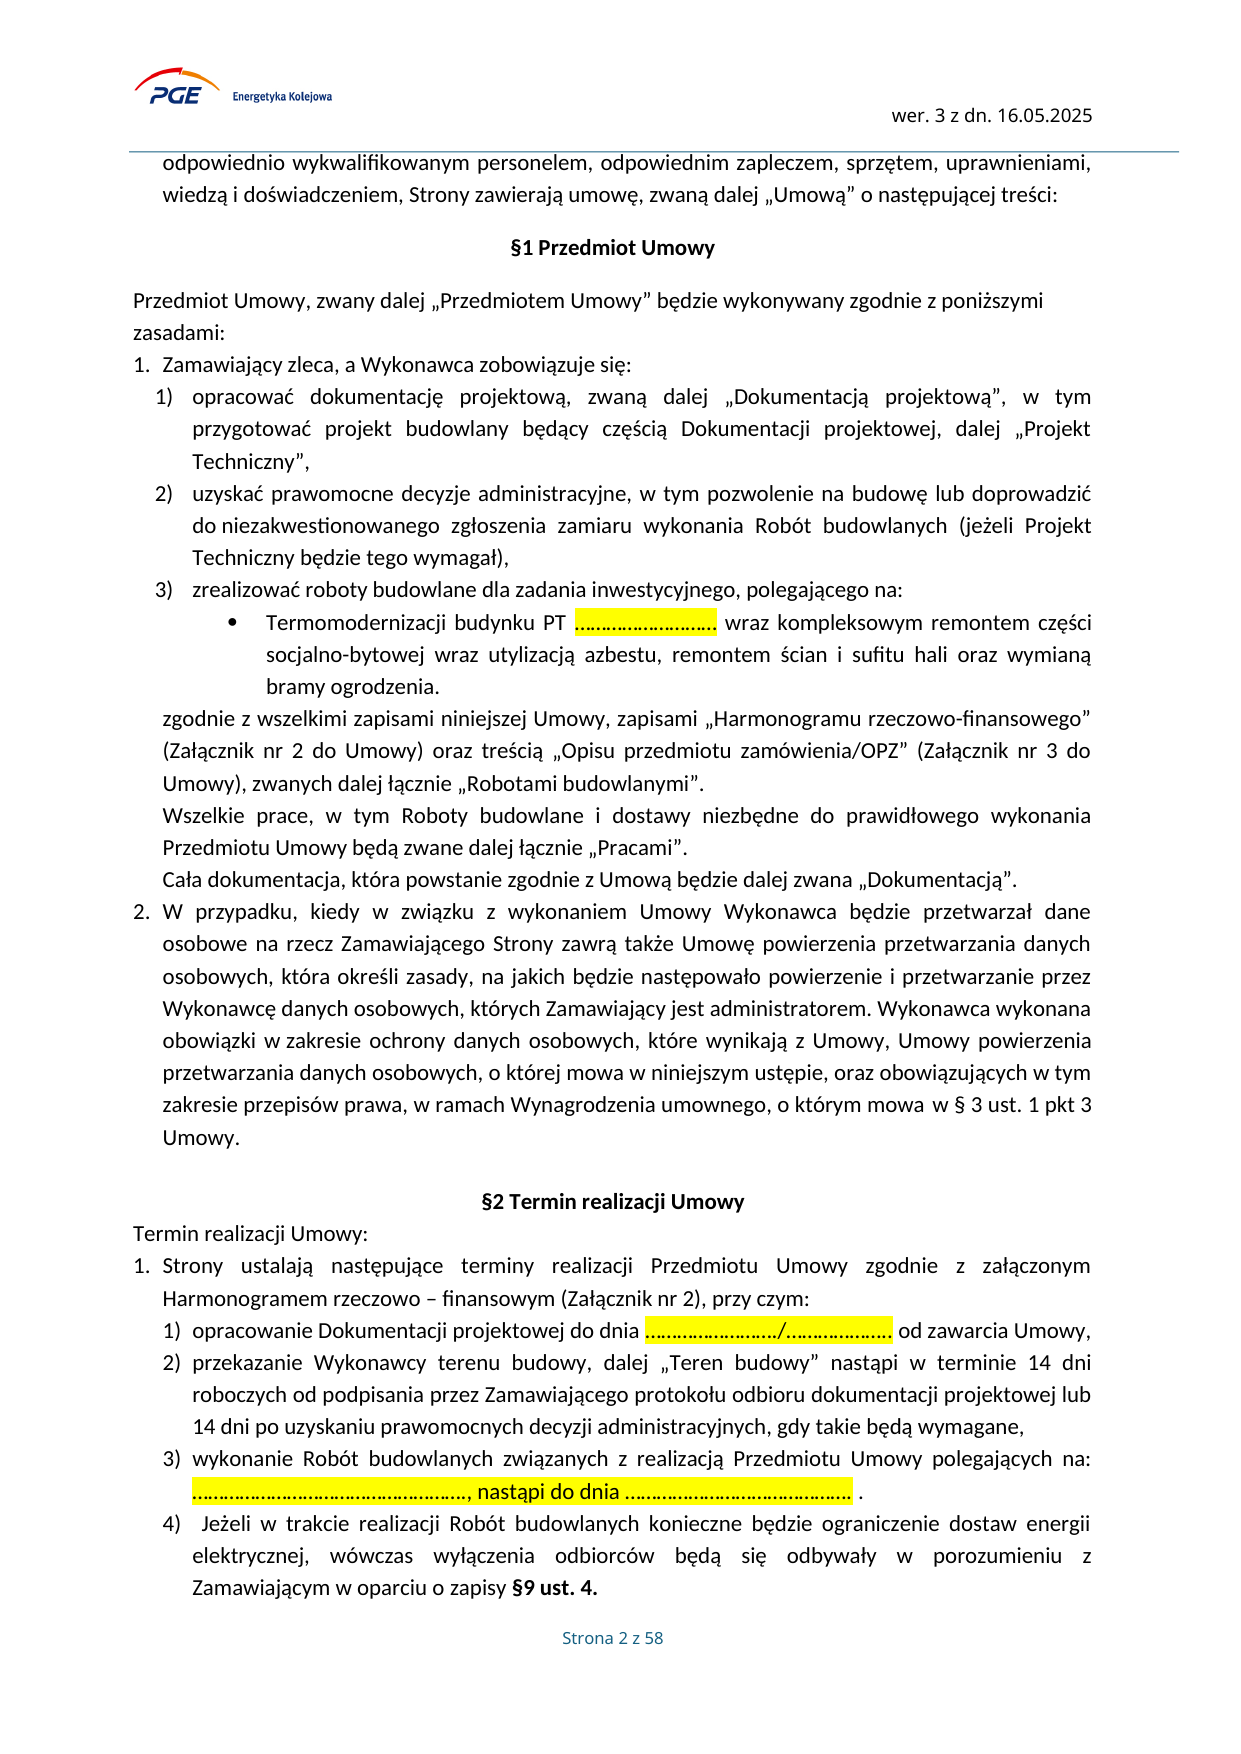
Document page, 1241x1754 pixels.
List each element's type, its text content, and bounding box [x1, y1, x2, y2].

picture [118, 51, 348, 123]
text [133, 148, 1093, 208]
text 2) przekazanie Wykonawcy terenu budowy, dalej „Teren budowy” nastąpi w terminie 14 dni roboczych od podpisania przez Zamawiającego protokołu odbioru dokumentacji projektowej lub 14 dni po uzyskaniu prawomocnych decyzji administracyjnych, gdy takie będą wymagane, [162, 1348, 1093, 1440]
list zrealizować roboty budowlane dla zadania inwestycyjnego, polegającego na: [154, 576, 1093, 603]
list W przypadku, kiedy w związku z wykonaniem Umowy Wykonawca będzie przetwarzał dane osobowe na rzecz Zamawiającego Strony zawrą także Umowę powierzenia przetwarzania danych osobowych, która określi zasady, na jakich będzie następowało powierzenie i przetwarzanie przez Wykonawcę danych osobowych, których Zamawiający jest administratorem. Wykonawca wykonana obowiązki w zakresie ochrony danych osobowych, które wynikają z Umowy, Umowy powierzenia przetwarzania danych osobowych, o której mowa w niniejszym ustępie, oraz obowiązujących w tym zakresie przepisów prawa, w ramach Wynagrodzenia umownego, o którym mowa w § 3 ust. 1 pkt 3 Umowy. [133, 897, 1093, 1151]
list Termomodernizacji budynku PT ……………………… wraz kompleksowym remontem części socjalno-bytowej wraz utylizacją azbestu, remontem ścian i sufitu hali oraz wymianą bramy ogrodzenia. [228, 608, 1093, 700]
text 1) opracowanie Dokumentacji projektowej do dnia ……………………./……………….. od zawarcia Umowy, [162, 1316, 645, 1344]
list Zamawiający zleca, a Wykonawca zobowiązuje się: [133, 350, 1093, 378]
text Termin realizacji Umowy: [133, 1219, 1093, 1247]
list opracować dokumentację projektową, zwaną dalej „Dokumentacją projektową”, w tym przygotować projekt budowlany będący częścią Dokumentacji projektowej, dalej „Projekt Techniczny”, [154, 382, 1093, 475]
text Wszelkie prace, w tym Roboty budowlane i dostawy niezbędne do prawidłowego wykonania Przedmiotu Umowy będą zwane dalej łącznie „Pracami”. [162, 801, 1093, 861]
text §2 Termin realizacji Umowy [133, 1187, 1093, 1215]
text Cała dokumentacja, która powstanie zgodnie z Umową będzie dalej zwana „Dokumentacją”. [162, 865, 1093, 893]
text 3) wykonanie Robót budowlanych związanych z realizacją Przedmiotu Umowy polegających na: ……………………………………………., nastąpi do dnia ……………………………………. . [162, 1444, 1093, 1505]
text 4) Jeżeli w trakcie realizacji Robót budowlanych konieczne będzie ograniczenie dostaw energii elektrycznej, wówczas wyłączenia odbiorców będą się odbywały w porozumieniu z Zamawiającym w oparciu o zapisy §9 ust. 4. [162, 1509, 1093, 1601]
list uzyskać prawomocne decyzje administracyjne, w tym pozwolenie na budowę lub doprowadzić do niezakwestionowanego zgłoszenia zamiaru wykonania Robót budowlanych (jeżeli Projekt Techniczny będzie tego wymagał), [154, 479, 1093, 571]
text zgodnie z wszelkimi zapisami niniejszej Umowy, zapisami „Harmonogramu rzeczowo-finansowego” (Załącznik nr 2 do Umowy) oraz treścią „Opisu przedmiotu zamówienia/OPZ” (Załącznik nr 3 do Umowy), zwanych dalej łącznie „Robotami budowlanymi”. [162, 704, 1093, 797]
list Strony ustalają następujące terminy realizacji Przedmiotu Umowy zgodnie z załączonym Harmonogramem rzeczowo – finansowym (Załącznik nr 2), przy czym: [133, 1251, 1093, 1312]
text Przedmiot Umowy, zwany dalej „Przedmiotem Umowy” będzie wykonywany zgodnie z poniższymi zasadami: [133, 286, 1093, 346]
text §1 Przedmiot Umowy [133, 233, 1093, 261]
text 1) opracowanie Dokumentacji projektowej do dnia ……………………./……………….. od zawarcia Umowy, [893, 1316, 1093, 1344]
